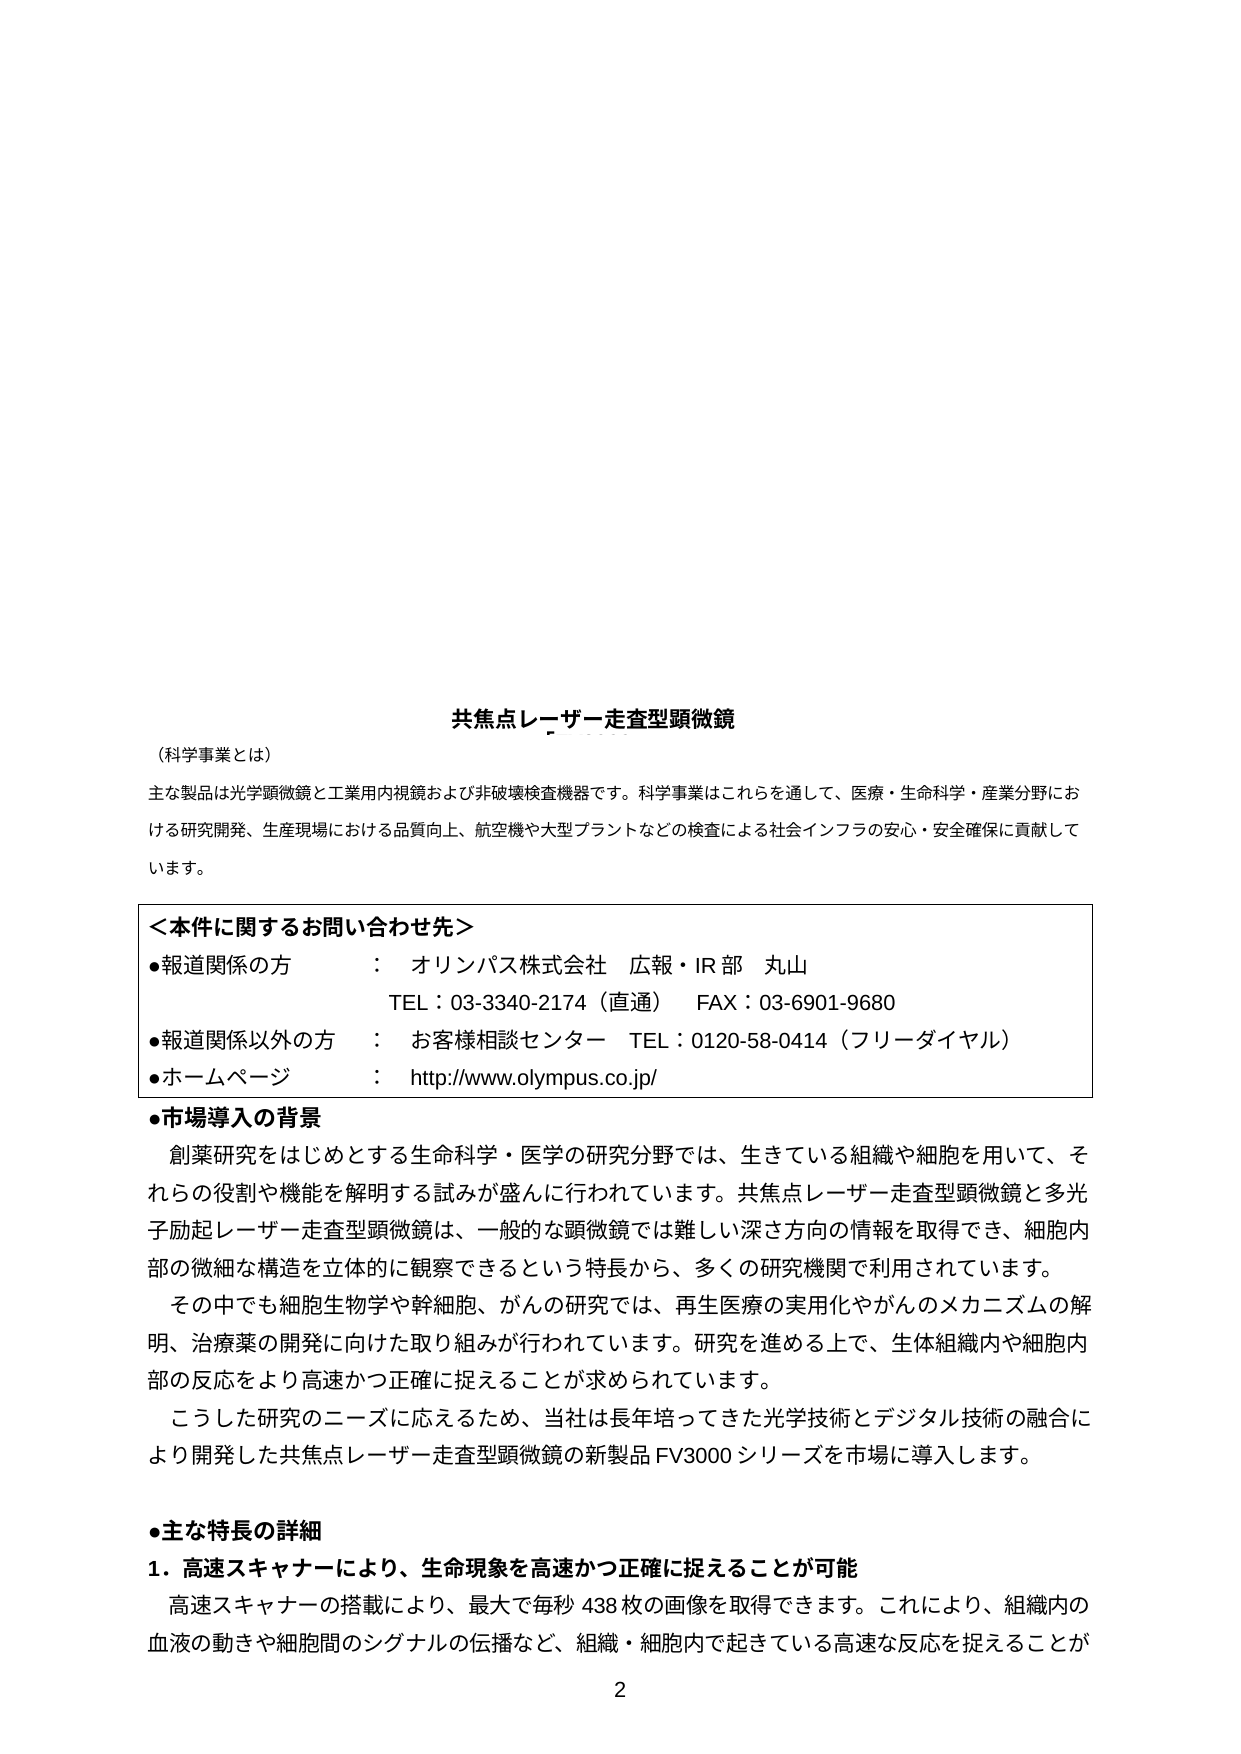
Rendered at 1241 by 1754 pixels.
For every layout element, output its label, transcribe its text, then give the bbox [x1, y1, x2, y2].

text TEL：03-3340-2174（直通） FAX：03-6901-9680 [148, 982, 1092, 1020]
text 1．高速スキャナーにより、生命現象を高速かつ正確に捉えることが可能 [148, 1548, 1092, 1586]
text ●主な特長の詳細 [148, 1511, 1092, 1548]
text 主な製品は光学顕微鏡と工業用内視鏡および非破壊検査機器です。科学事業はこれらを通して、医療・生命科学・産業分野における研究開発、生産現場における品質向上、航空機や大型プラントなどの検査による社会インフラの安心・安全確保に貢献しています。 [148, 773, 1092, 886]
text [148, 1586, 1092, 1661]
text ●報道関係以外の方 ： お客様相談センター TEL：0120-58-0414（フリーダイヤル） [148, 1020, 1092, 1054]
text ＜本件に関するお問い合わせ先＞ [139, 905, 1092, 945]
text （科学事業とは） [148, 736, 1092, 773]
text ●報道関係の方 ： オリンパス株式会社 広報・IR部 丸山 [148, 945, 1092, 982]
text ●ホームページ ： http://www.olympus.co.jp/ [139, 1054, 1092, 1097]
text こうした研究のニーズに応えるため、当社は長年培ってきた光学技術とデジタル技術の融合により開発した共焦点レーザー走査型顕微鏡の新製品FV3000シリーズを市場に導入します。 [148, 1398, 1092, 1473]
text その中でも細胞生物学や幹細胞、がんの研究では、再生医療の実用化やがんのメカニズムの解明、治療薬の開発に向けた取り組みが行われています。研究を進める上で、生体組織内や細胞内部の反応をより高速かつ正確に捉えることが求められています。 [148, 1286, 1092, 1398]
text 創薬研究をはじめとする生命科学・医学の研究分野では、生きている組織や細胞を用いて、それらの役割や機能を解明する試みが盛んに行われています。共焦点レーザー走査型顕微鏡と多光子励起レーザー走査型顕微鏡は、一般的な顕微鏡では難しい深さ方向の情報を取得でき、細胞内部の微細な構造を立体的に観察できるという特長から、多くの研究機関で利用されています。 [148, 1136, 1092, 1286]
text ●市場導入の背景 [148, 1098, 1092, 1136]
